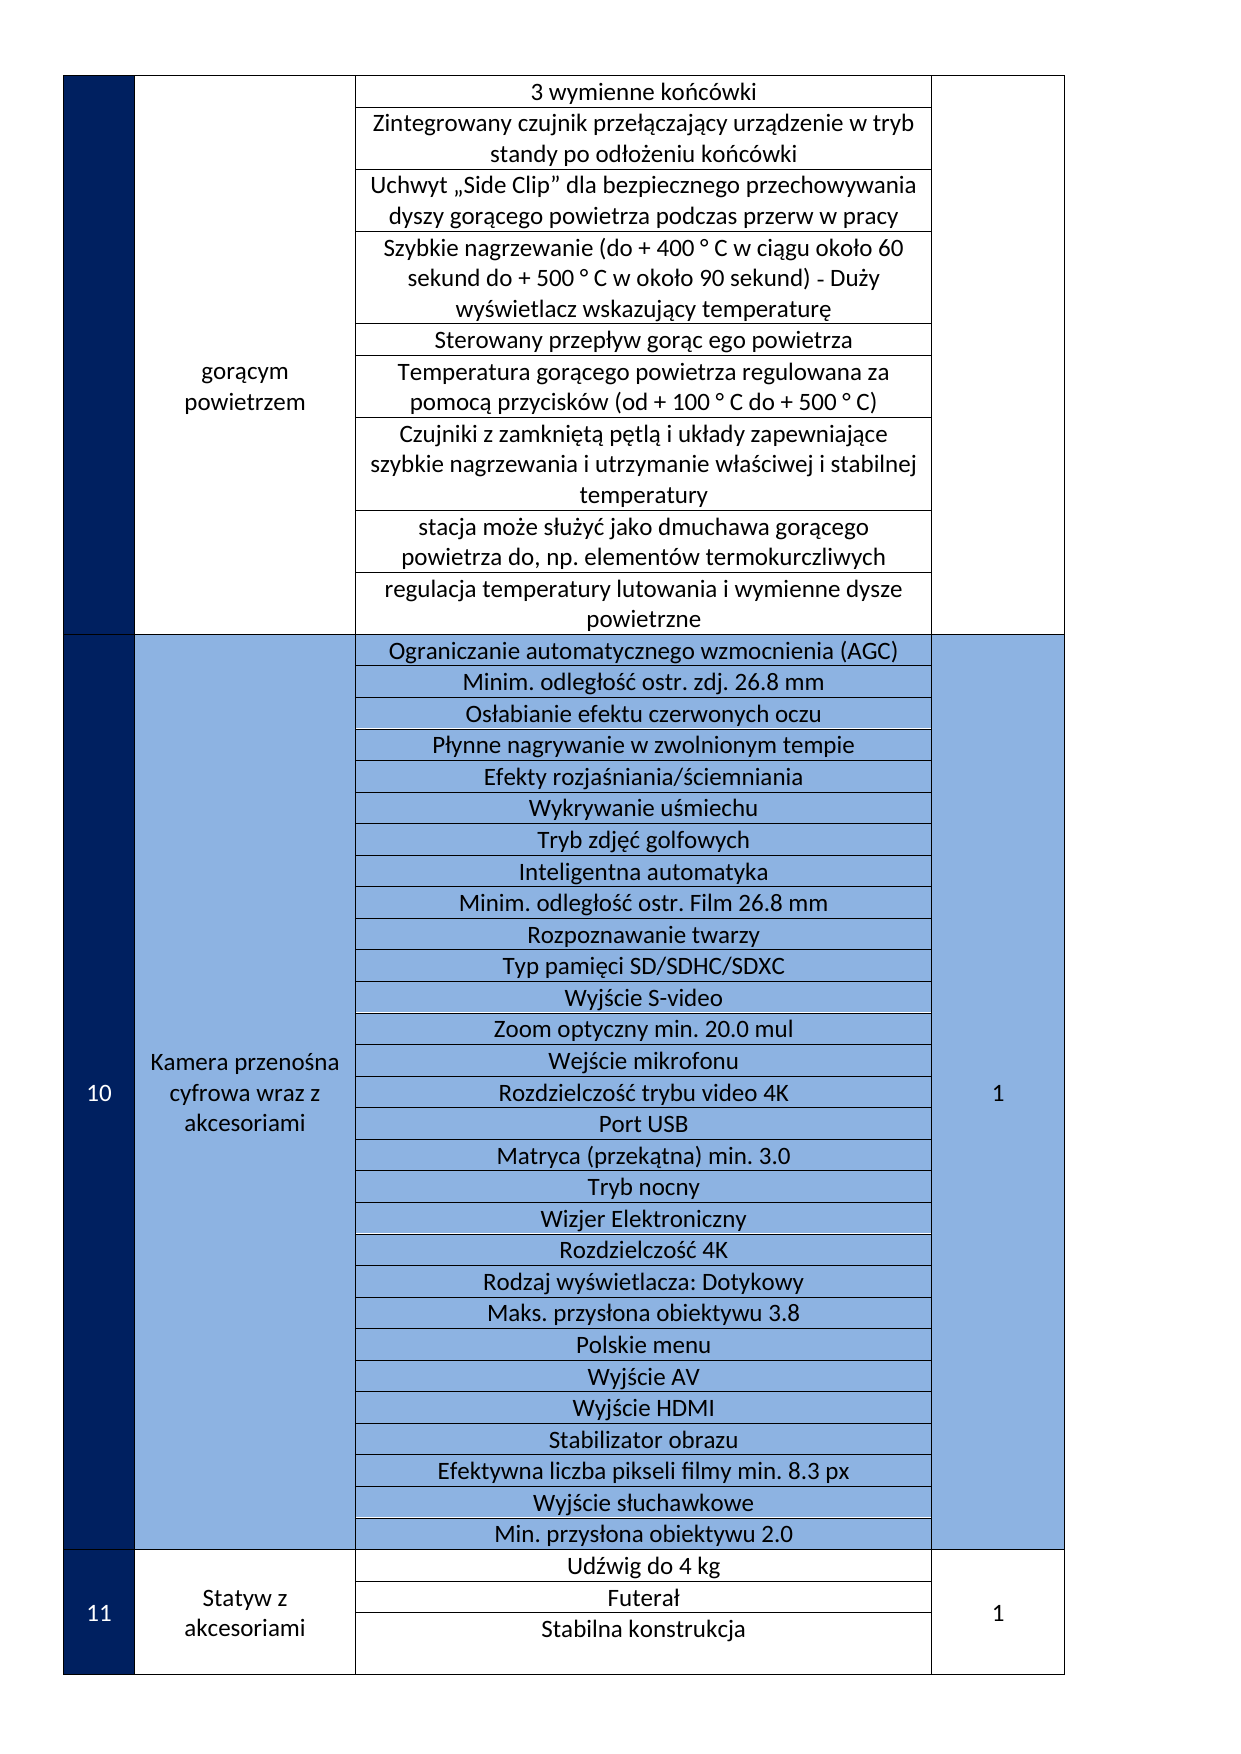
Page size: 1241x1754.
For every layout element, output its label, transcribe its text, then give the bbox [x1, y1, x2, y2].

table_cell Inteligentna automatyka [356, 856, 931, 886]
table_cell Matryca (przekątna) min. 3.0 [356, 1140, 931, 1170]
table_cell stacja może służyć jako dmuchawa gorącego powietrza do, np. elementów termokurczliwych [356, 511, 931, 572]
table_cell Typ pamięci SD/SDHC/SDXC [356, 950, 931, 981]
table_cell 1 [932, 635, 1064, 1549]
table_cell Wejście mikrofonu [356, 1045, 931, 1076]
table_cell Stabilna konstrukcja [356, 1613, 931, 1674]
table_cell Zoom optyczny min. 20.0 mul [356, 1014, 931, 1044]
table_cell Płynne nagrywanie w zwolnionym tempie [356, 730, 931, 760]
table_cell 10 [64, 635, 134, 1549]
table_cell Ograniczanie automatycznego wzmocnienia (AGC) [356, 635, 931, 665]
table_cell Wyjście S-video [356, 982, 931, 1012]
table_cell Futerał [356, 1582, 931, 1612]
table_cell Rodzaj wyświetlacza: Dotykowy [356, 1266, 931, 1297]
table_cell Minim. odległość ostr. zdj. 26.8 mm [356, 666, 931, 697]
table_cell Szybkie nagrzewanie (do + 400 ° C w ciągu około 60 sekund do + 500 ° C w około 90 sekund) - Duży wyświetlacz wskazujący temperaturę [356, 232, 931, 323]
table_cell Stabilizator obrazu [356, 1424, 931, 1454]
table_cell Statyw z akcesoriami [135, 1550, 355, 1674]
table_cell Wykrywanie uśmiechu [356, 793, 931, 823]
table_cell Efektywna liczba pikseli filmy min. 8.3 px [356, 1455, 931, 1486]
table_cell Wyjście słuchawkowe [356, 1487, 931, 1517]
table_cell Efekty rozjaśniania/ściemniania [356, 761, 931, 792]
table_cell Tryb zdjęć golfowych [356, 824, 931, 855]
table_cell Rozpoznawanie twarzy [356, 919, 931, 949]
table_cell Maks. przysłona obiektywu 3.8 [356, 1298, 931, 1328]
table_cell Wyjście AV [356, 1361, 931, 1391]
table_cell regulacja temperatury lutowania i wymienne dysze powietrzne [356, 573, 931, 634]
table_cell Wizjer Elektroniczny [356, 1203, 931, 1233]
table_cell Zintegrowany czujnik przełączający urządzenie w tryb standy po odłożeniu końcówki [356, 108, 931, 169]
table_cell Czujniki z zamkniętą pętlą i układy zapewniające szybkie nagrzewania i utrzymanie właściwej i stabilnej temperatury [356, 418, 931, 509]
table_cell Osłabianie efektu czerwonych oczu [356, 698, 931, 728]
table_cell Wyjście HDMI [356, 1392, 931, 1423]
table_cell Temperatura gorącego powietrza regulowana za pomocą przycisków (od + 100 ° C do + 500 ° C) [356, 356, 931, 417]
table_cell Port USB [356, 1108, 931, 1139]
table_cell 3 wymienne końcówki [356, 76, 931, 107]
table_cell Rozdzielczość trybu video 4K [356, 1077, 931, 1107]
table_cell 1 [932, 1550, 1064, 1674]
table_cell Sterowany przepływ gorąc ego powietrza [356, 324, 931, 355]
table_cell 11 [64, 1550, 134, 1674]
table_cell Uchwyt „Side Clip” dla bezpiecznego przechowywania dyszy gorącego powietrza podczas przerw w pracy [356, 170, 931, 231]
table_cell Tryb nocny [356, 1171, 931, 1202]
table_cell Rozdzielczość 4K [356, 1235, 931, 1265]
table_cell Minim. odległość ostr. Film 26.8 mm [356, 887, 931, 918]
table_cell Udźwig do 4 kg [356, 1550, 931, 1581]
table_cell Min. przysłona obiektywu 2.0 [356, 1519, 931, 1549]
table_cell Kamera przenośna cyfrowa wraz z akcesoriami [135, 635, 355, 1549]
table_cell Polskie menu [356, 1329, 931, 1360]
